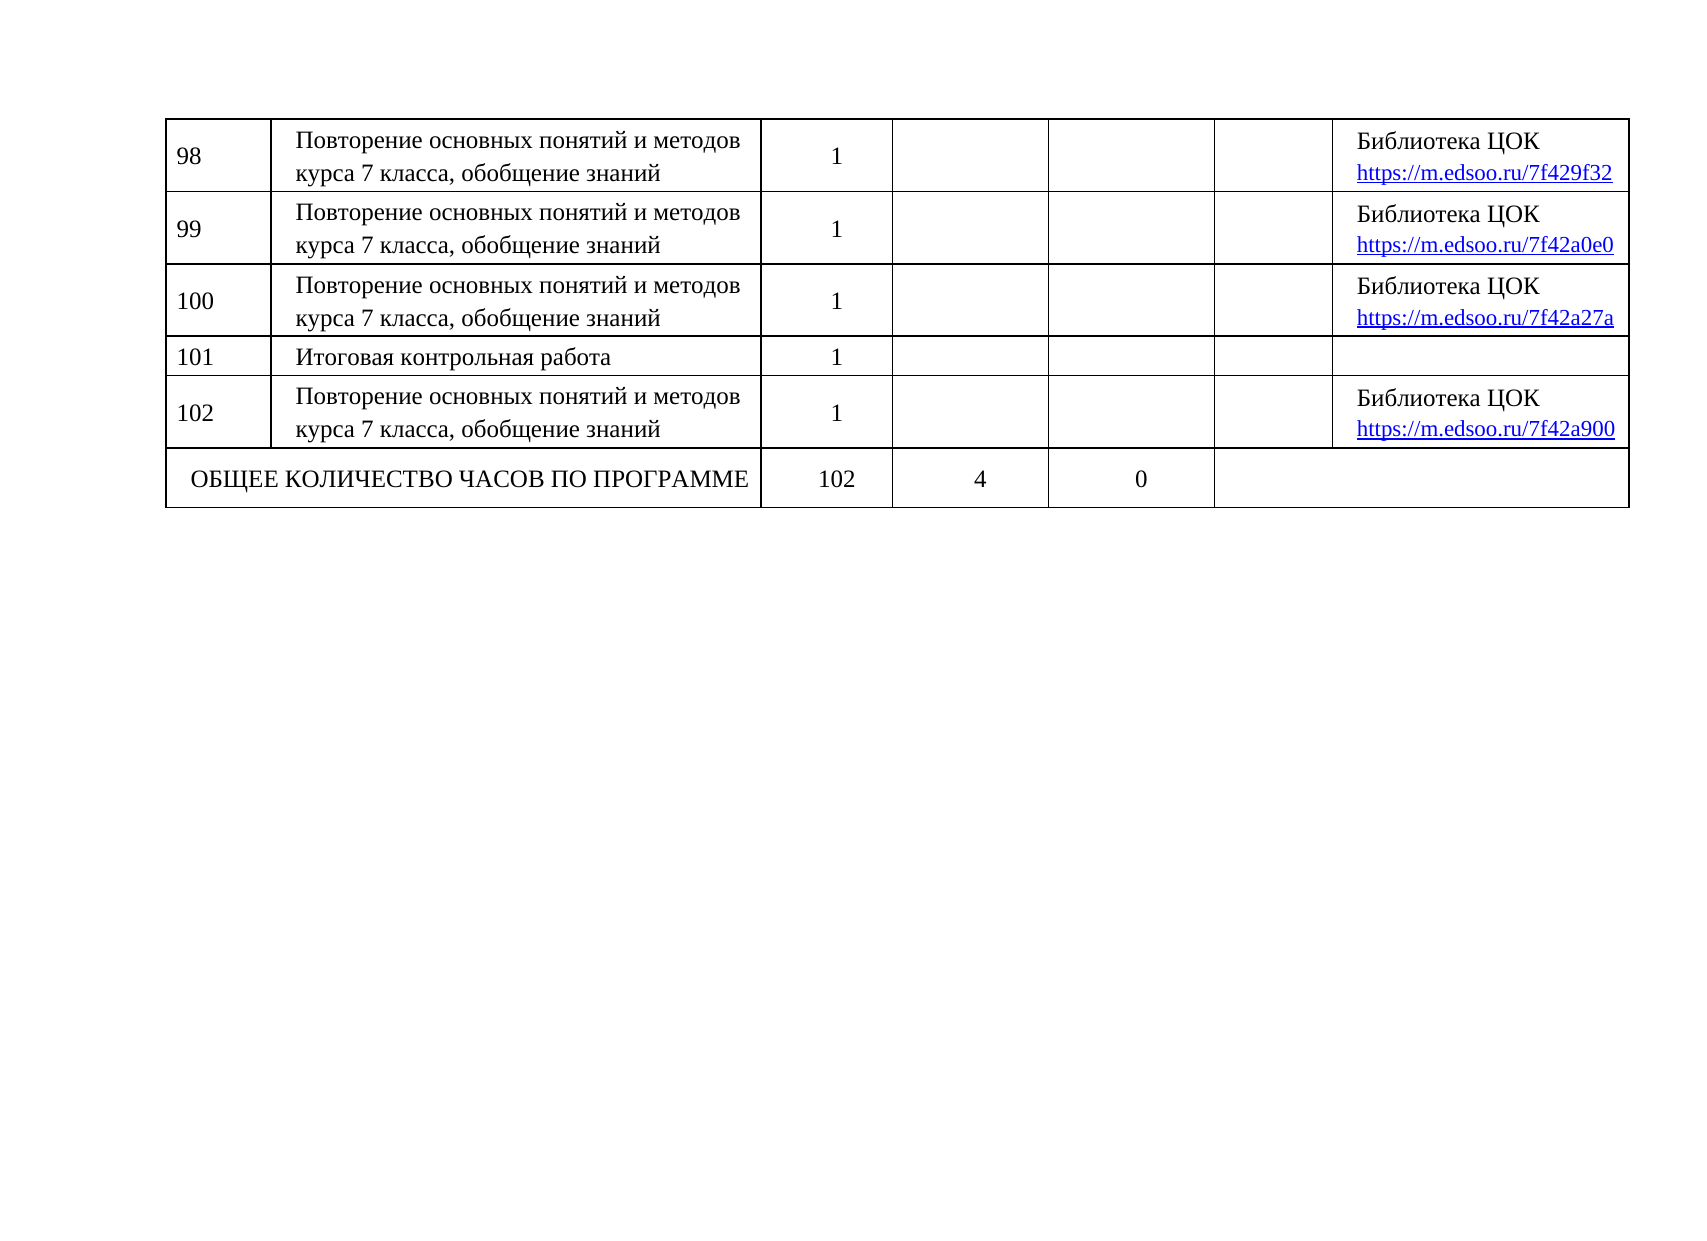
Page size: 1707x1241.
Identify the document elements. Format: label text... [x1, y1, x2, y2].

table_cell [1215, 337, 1332, 375]
table_cell 102 [762, 449, 892, 507]
table_cell ОБЩЕЕ КОЛИЧЕСТВО ЧАСОВ ПО ПРОГРАММЕ [167, 449, 760, 507]
table_cell 1 [762, 376, 892, 447]
table_cell Итоговая контрольная работа [272, 337, 760, 375]
table_cell Повторение основных понятий и методов курса 7 класса, обобщение знаний [272, 265, 760, 335]
table_cell [1049, 120, 1214, 191]
table_cell 1 [762, 265, 892, 335]
table_cell Библиотека ЦОК https://m.edsoo.ru/7f42a27a [1333, 265, 1628, 335]
table_cell [1049, 376, 1214, 447]
table_cell [893, 265, 1048, 335]
table_cell 1 [762, 337, 892, 375]
table_cell [1049, 337, 1214, 375]
table_cell 102 [167, 376, 270, 447]
table_cell 1 [762, 192, 892, 263]
table_cell [1215, 449, 1628, 507]
table_cell 0 [1049, 449, 1214, 507]
table_cell Повторение основных понятий и методов курса 7 класса, обобщение знаний [272, 376, 760, 447]
table_cell [893, 120, 1048, 191]
table_cell [1215, 265, 1332, 335]
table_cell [272, 120, 760, 191]
table_cell [893, 337, 1048, 375]
table_cell 99 [167, 192, 270, 263]
table_cell [1215, 192, 1332, 263]
table_cell Библиотека ЦОК https://m.edsoo.ru/7f42a900 [1333, 376, 1628, 447]
table_cell Библиотека ЦОК https://m.edsoo.ru/7f429f32 [1333, 120, 1628, 191]
table_cell [893, 192, 1048, 263]
table_cell [893, 376, 1048, 447]
table_cell [1333, 337, 1628, 375]
table_cell [1215, 376, 1332, 447]
table_cell Библиотека ЦОК https://m.edsoo.ru/7f42a0e0 [1333, 192, 1628, 263]
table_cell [272, 192, 760, 263]
table_cell 98 [167, 120, 270, 191]
table_cell [1215, 120, 1332, 191]
table_cell 1 [762, 120, 892, 191]
table_cell [1049, 265, 1214, 335]
table_cell 4 [893, 449, 1048, 507]
table_cell 100 [167, 265, 270, 335]
table_cell [1049, 192, 1214, 263]
table_cell 101 [167, 337, 270, 375]
